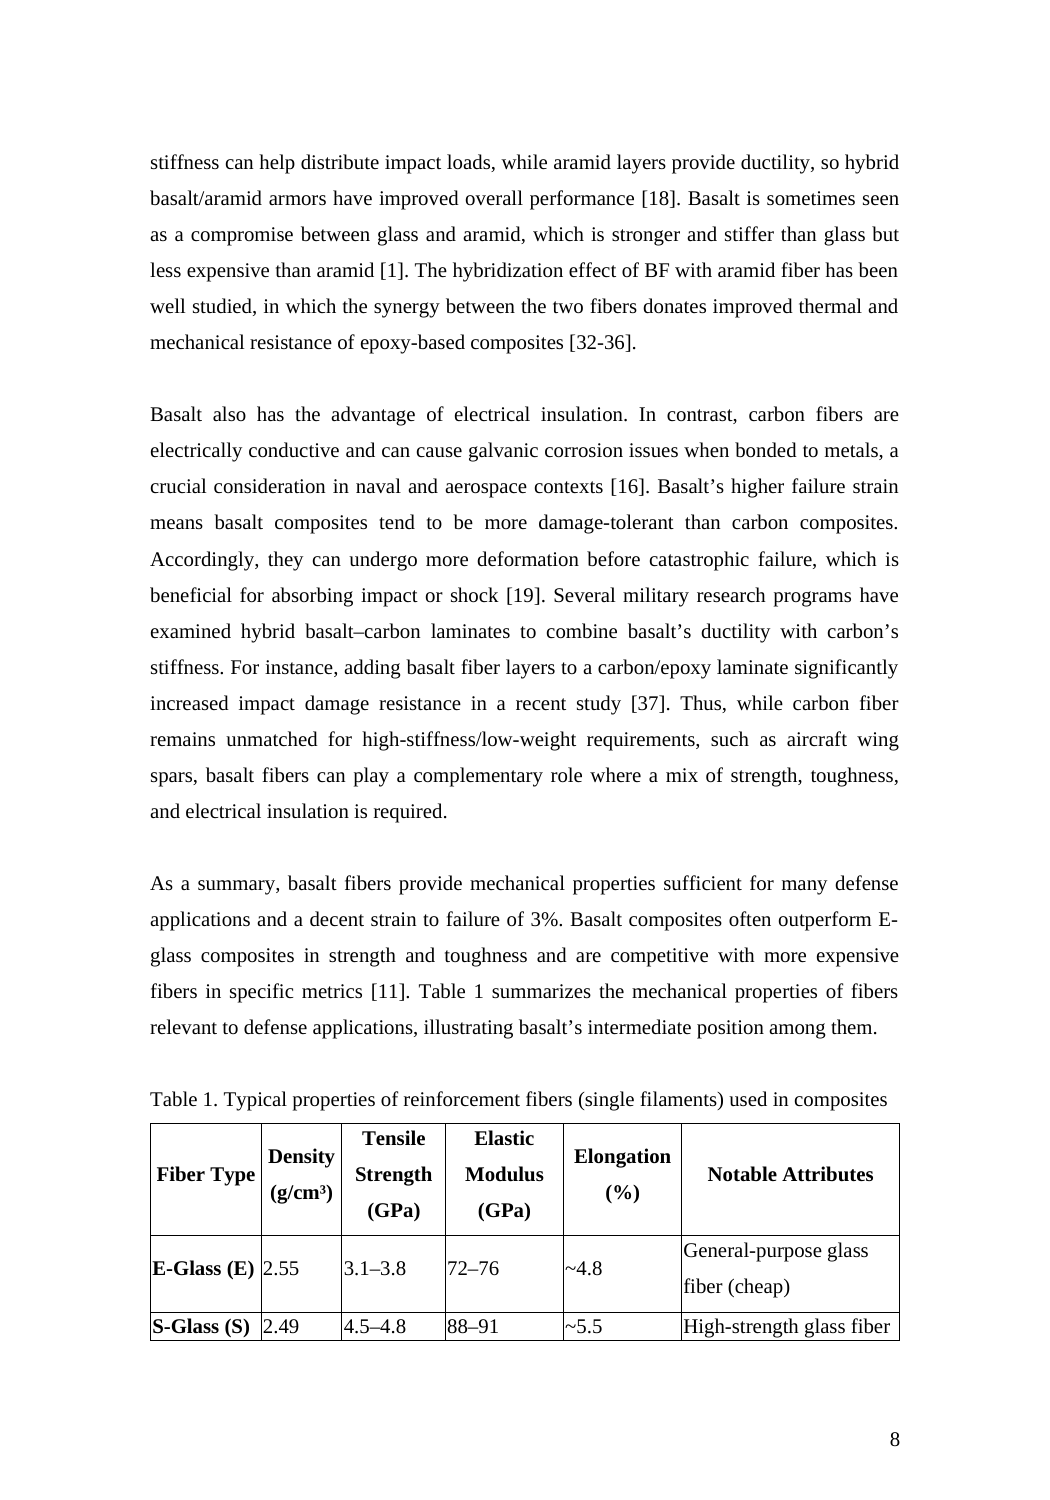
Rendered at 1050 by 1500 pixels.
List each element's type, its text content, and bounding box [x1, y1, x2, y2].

text Basalt also has the advantage of electrical insulation. In contrast, carbon fibers are electrically conductive and can cause galvanic corrosion issues when bonded to metals, a crucial consideration in naval and aerospace contexts [16]. Basalt’s higher failure strain means basalt composites tend to be more damage-tolerant than carbon composites. Accordingly, they can undergo more deformation before catastrophic failure, which is beneficial for absorbing impact or shock [19]. Several military research programs have examined hybrid basalt–carbon laminates to combine basalt’s ductility with carbon’s stiffness. For instance, adding basalt fiber layers to a carbon/epoxy laminate significantly increased impact damage resistance in a recent study [37]. Thus, while carbon fiber remains unmatched for high-stiffness/low-weight requirements, such as aircraft wing spars, basalt fibers can play a complementary role where a mix of strength, toughness, and electrical insulation is required. [150, 402, 900, 823]
table_cell 2.49 [262, 1313, 341, 1340]
table_cell E-Glass (E) [151, 1236, 261, 1312]
table_cell 88–91 [446, 1313, 563, 1340]
table_header Tensile Strength (GPa) [342, 1124, 445, 1235]
table_cell 72–76 [446, 1236, 563, 1312]
table_cell General-purpose glass fiber (cheap) [682, 1236, 899, 1312]
table_header Density (g/cm³) [262, 1124, 341, 1235]
table_cell 2.55 [262, 1236, 341, 1312]
table_cell ~4.8 [564, 1236, 681, 1312]
text Table 1. Typical properties of reinforcement fibers (single filaments) used in composites [150, 1087, 900, 1111]
table_header Notable Attributes [682, 1124, 899, 1235]
table_header Fiber Type [151, 1124, 261, 1235]
text As a summary, basalt fibers provide mechanical properties sufficient for many defense applications and a decent strain to failure of 3%. Basalt composites often outperform E-glass composites in strength and toughness and are competitive with more expensive fibers in specific metrics [11]. Table 1 summarizes the mechanical properties of fibers relevant to defense applications, illustrating basalt’s intermediate position among them. [150, 871, 900, 1039]
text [150, 150, 900, 354]
table_cell 3.1–3.8 [342, 1236, 445, 1312]
table_header Elongation (%) [564, 1124, 681, 1235]
table_cell S-Glass (S) [151, 1313, 261, 1340]
table_cell ~5.5 [564, 1313, 681, 1340]
table_cell 4.5–4.8 [342, 1313, 445, 1340]
table_header Elastic Modulus (GPa) [446, 1124, 563, 1235]
table_cell High-strength glass fiber [682, 1313, 899, 1340]
